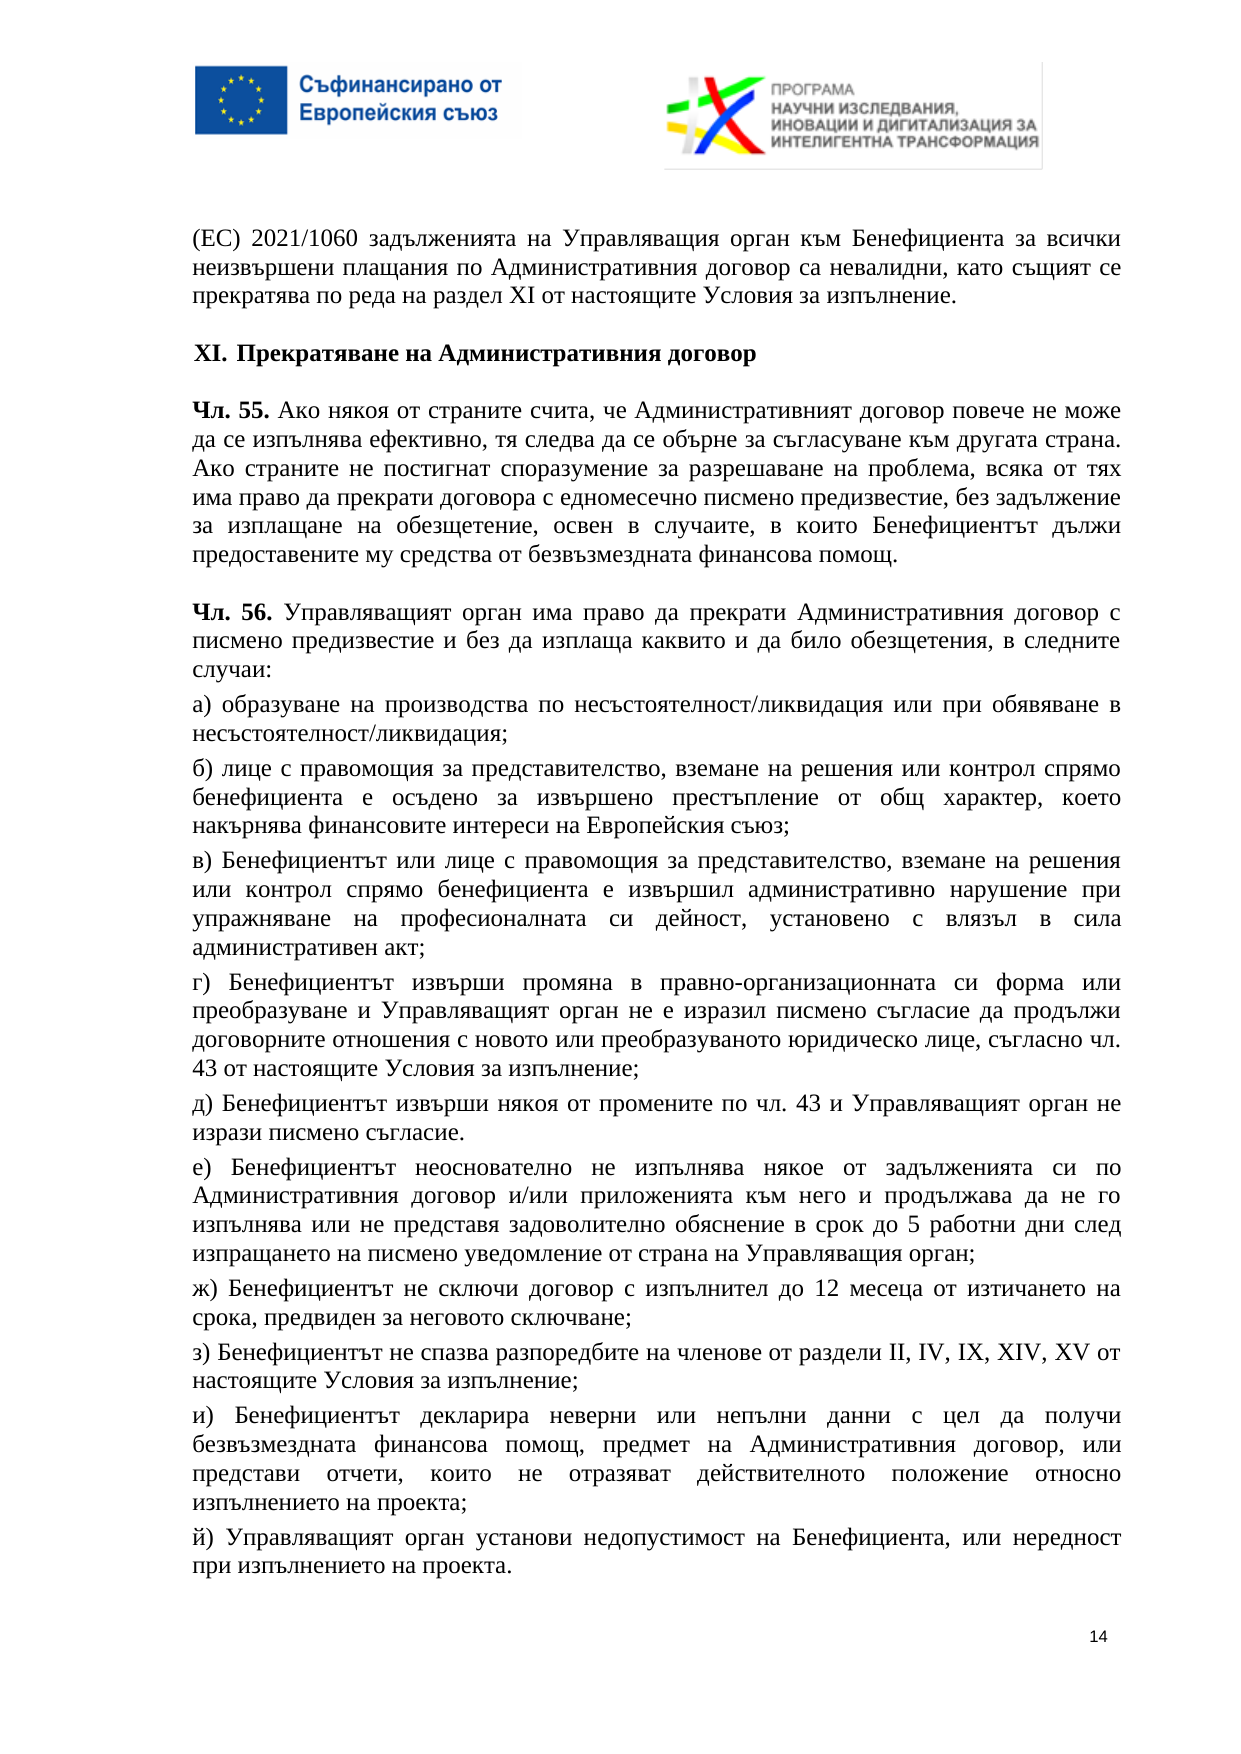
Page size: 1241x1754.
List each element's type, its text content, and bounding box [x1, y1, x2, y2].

text з) Бенефициентът не спазва разпоредбите на членове от раздели II, IV, IX, XIV, XV от настоящите Условия за изпълнение; [192, 1337, 1122, 1394]
list Чл. 56. Управляващият орган има право да прекрати Административния договор с писмено предизвестие и без да изплаща каквито и да било обезщетения, в следните случаи: [192, 597, 1122, 683]
text е) Бенефициентът неоснователно не изпълнява някое от задълженията си по Административния договор и/или приложенията към него и продължава да не го изпълнява или не представя задоволително обяснение в срок до 5 работни дни след изпращането на писмено уведомление от страна на Управляващия орган; [192, 1152, 1122, 1267]
text в) Бенефициентът или лице с правомощия за представителство, вземане на решения или контрол спрямо бенефициента е извършил административно нарушение при упражняване на професионалната си дейност, установено с влязъл в сила административен акт; [192, 845, 1122, 960]
list Прекратяване на Административния договор [228, 338, 1122, 367]
list б) лицe с правомощия за представителство, вземане на решения или контрол спрямо бенефициента e осъдено за извършено престъпление от общ характер, което накърнява финансовите интереси на Европейския съюз; [192, 753, 1122, 839]
text д) Бенефициентът извърши някоя от промените по чл. 43 и Управляващият орган не изрази писмено съгласие. [192, 1088, 1122, 1145]
list а) образуване на производства по несъстоятелност/ликвидация или при обявяване в несъстоятелност/ликвидация; [133, 689, 1122, 747]
list Чл. 55. Ако някоя от страните счита, че Административният договор повече не може да се изпълнява ефективно, тя следва да се обърне за съгласуване към другата страна. Ако страните не постигнат споразумение за разрешаване на проблема, всяка от тях има право да прекрати договора с едномесечно писмено предизвестие, без задължение за изплащане на обезщетение, освен в случаите, в които Бенефициентът дължи предоставените му средства от безвъзмездната финансова помощ. [192, 395, 1122, 568]
text г) Бенефициентът извърши промяна в правно-организационната си форма или преобразуване и Управляващият орган не е изразил писмено съгласие да продължи договорните отношения с новото или преобразуваното юридическо лице, съгласно чл. 43 от настоящите Условия за изпълнение; [192, 967, 1122, 1082]
text ж) Бенефициентът не сключи договор с изпълнител до 12 месеца от изтичането на срока, предвиден за неговото сключване; [192, 1273, 1122, 1330]
picture [192, 62, 522, 139]
text и) Бенефициентът декларира неверни или непълни данни с цел да получи безвъзмездната финансова помощ, предмет на Административния договор, или представи отчети, които не отразяват действителното положение относно изпълнението на проекта; [192, 1400, 1122, 1515]
text й) Управляващият орган установи недопустимост на Бенефициента, или нередност при изпълнението на проекта. [192, 1522, 1122, 1579]
picture [664, 62, 1044, 171]
